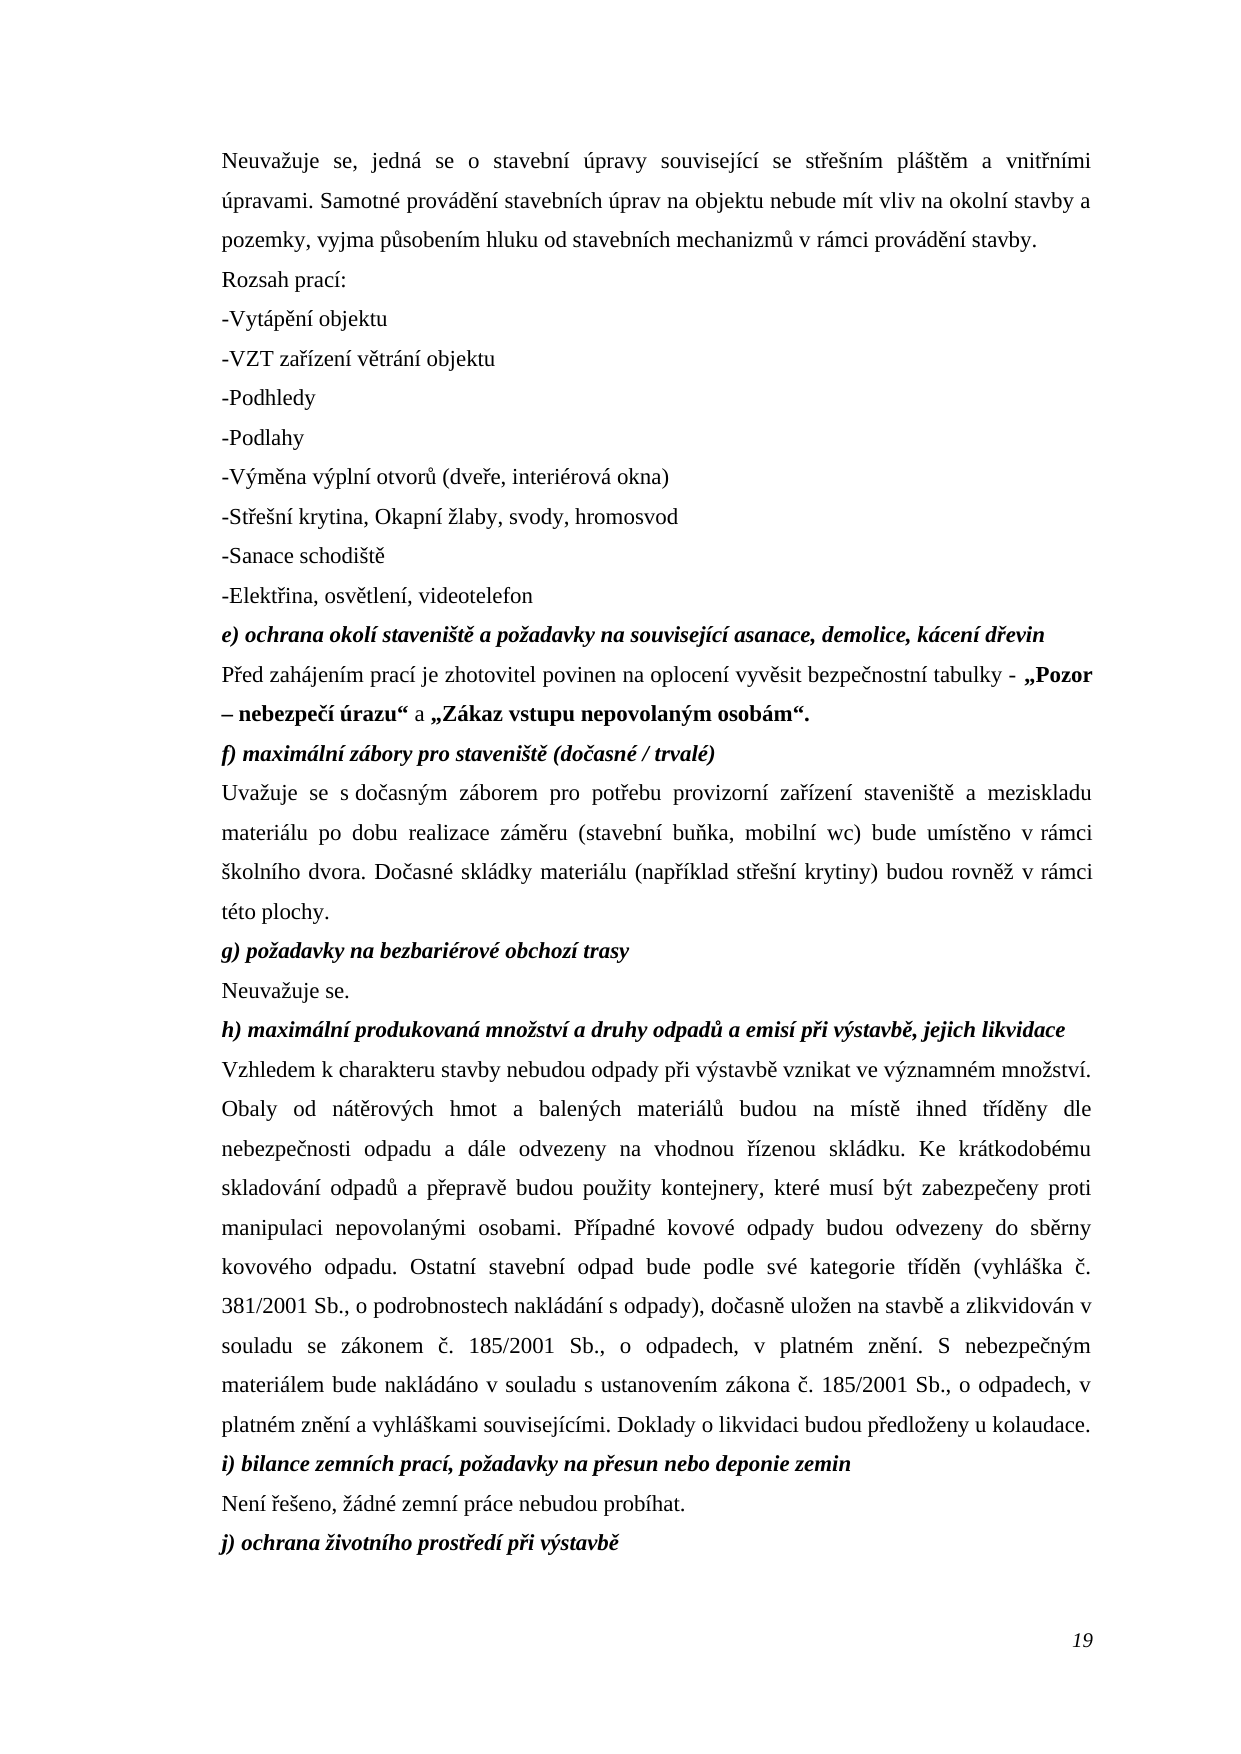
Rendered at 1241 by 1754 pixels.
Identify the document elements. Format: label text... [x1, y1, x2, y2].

text -Sanace schodiště [221, 542, 1093, 569]
text Uvažuje se s dočasným záborem pro potřebu provizorní zařízení staveniště a meziskladu materiálu po dobu realizace záměru (stavební buňka, mobilní wc) bude umístěno v rámci školního dvora. Dočasné skládky materiálu (například střešní krytiny) budou rovněž v rámci této plochy. [148, 779, 1093, 924]
text -Podhledy [221, 384, 1093, 411]
text -Vytápění objektu [221, 306, 1093, 332]
text -VZT zařízení větrání objektu [221, 345, 1093, 371]
text Rozsah prací: [221, 266, 1093, 292]
text j) ochrana životního prostředí při výstavbě [148, 1529, 1093, 1556]
text Před zahájením prací je zhotovitel povinen na oplocení vyvěsit bezpečnostní tabulky - „Pozor – nebezpečí úrazu“ a „Zákaz vstupu nepovolaným osobám“. [148, 661, 1093, 727]
text -Výměna výplní otvorů (dveře, interiérová okna) [221, 463, 1093, 490]
text Vzhledem k charakteru stavby nebudou odpady při výstavbě vznikat ve významném množství. Obaly od nátěrových hmot a balených materiálů budou na místě ihned tříděny dle nebezpečnosti odpadu a dále odvezeny na vhodnou řízenou skládku. Ke krátkodobému skladování odpadů a přepravě budou použity kontejnery, které musí být zabezpečeny proti manipulaci nepovolanými osobami. Případné kovové odpady budou odvezeny do sběrny kovového odpadu. Ostatní stavební odpad bude podle své kategorie tříděn (vyhláška č. 381/2001 Sb., o podrobnostech nakládání s odpady), dočasně uložen na stavbě a zlikvidován v souladu se zákonem č. 185/2001 Sb., o odpadech, v platném znění. S nebezpečným materiálem bude nakládáno v souladu s ustanovením zákona č. 185/2001 Sb., o odpadech, v platném znění a vyhláškami souvisejícími. Doklady o likvidaci budou předloženy u kolaudace. [221, 1056, 1093, 1437]
text -Podlahy [221, 424, 1093, 450]
text i) bilance zemních prací, požadavky na přesun nebo deponie zemin [148, 1450, 1093, 1477]
text -Elektřina, osvětlení, videotelefon [221, 582, 1093, 608]
text Neuvažuje se, jedná se o stavební úpravy související se střešním pláštěm a vnitřními úpravami. Samotné provádění stavebních úprav na objektu nebude mít vliv na okolní stavby a pozemky, vyjma působením hluku od stavebních mechanizmů v rámci provádění stavby. [148, 148, 1093, 253]
text g) požadavky na bezbariérové obchozí trasy [221, 937, 1093, 963]
text e) ochrana okolí staveniště a požadavky na související asanace, demolice, kácení dřevin [148, 621, 1093, 648]
text Není řešeno, žádné zemní práce nebudou probíhat. [148, 1490, 1093, 1516]
text f) maximální zábory pro staveniště (dočasné / trvalé) [148, 740, 1093, 766]
text Neuvažuje se. [148, 977, 1093, 1003]
text -Střešní krytina, Okapní žlaby, svody, hromosvod [221, 503, 1093, 529]
text h) maximální produkovaná množství a druhy odpadů a emisí při výstavbě, jejich likvidace [148, 1016, 1093, 1042]
